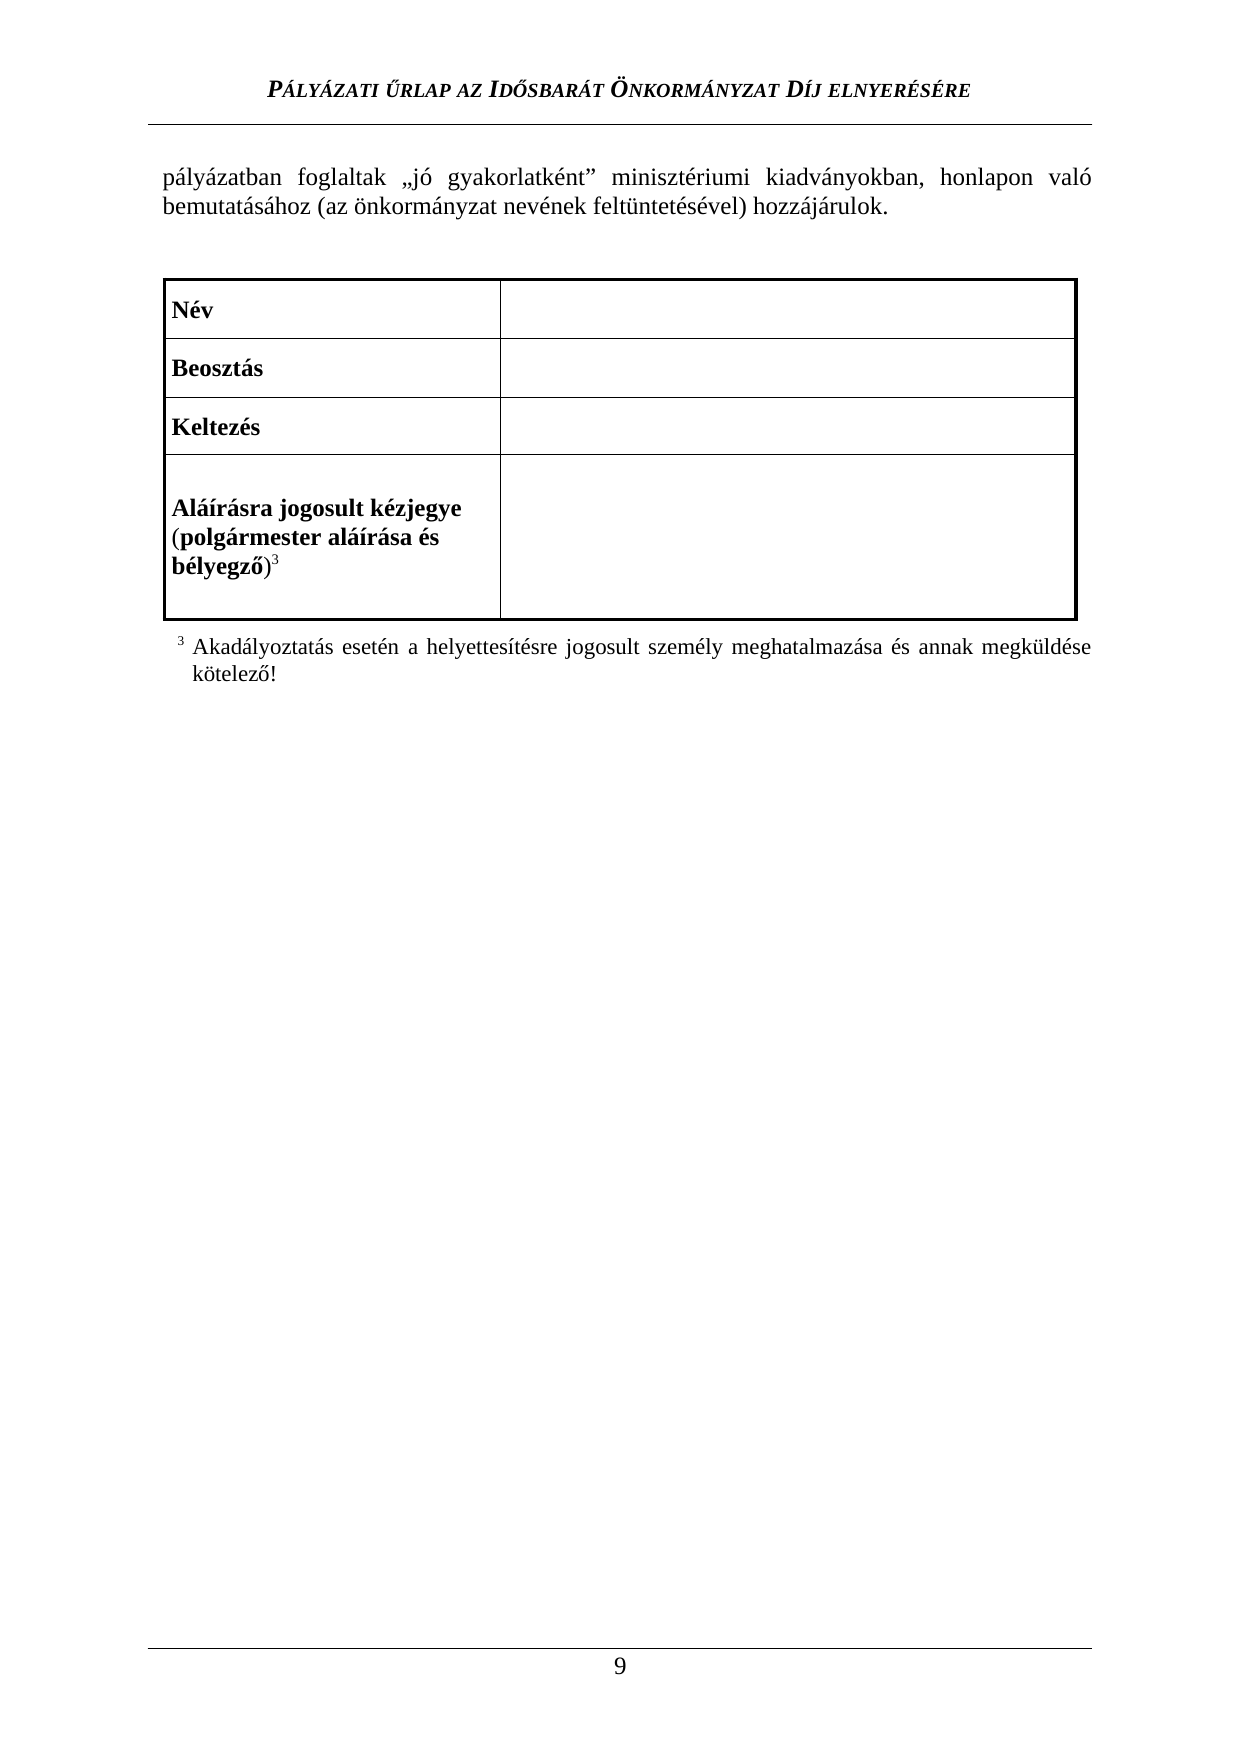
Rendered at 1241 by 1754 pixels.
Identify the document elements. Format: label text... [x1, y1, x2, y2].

table_header [501, 281, 1074, 338]
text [162, 162, 1092, 220]
table_header Név [166, 281, 500, 338]
table_cell [501, 339, 1074, 397]
text 3 Akadályoztatás esetén a helyettesítésre jogosult személy meghatalmazása és annak megküldése kötelező! [177, 633, 1092, 686]
table_cell Aláírásra jogosult kézjegye (polgármester aláírása és bélyegző)3 [166, 455, 500, 618]
table_cell [501, 398, 1074, 454]
table_cell [501, 455, 1074, 618]
table_cell Beosztás [166, 339, 500, 397]
table_cell Keltezés [166, 398, 500, 454]
